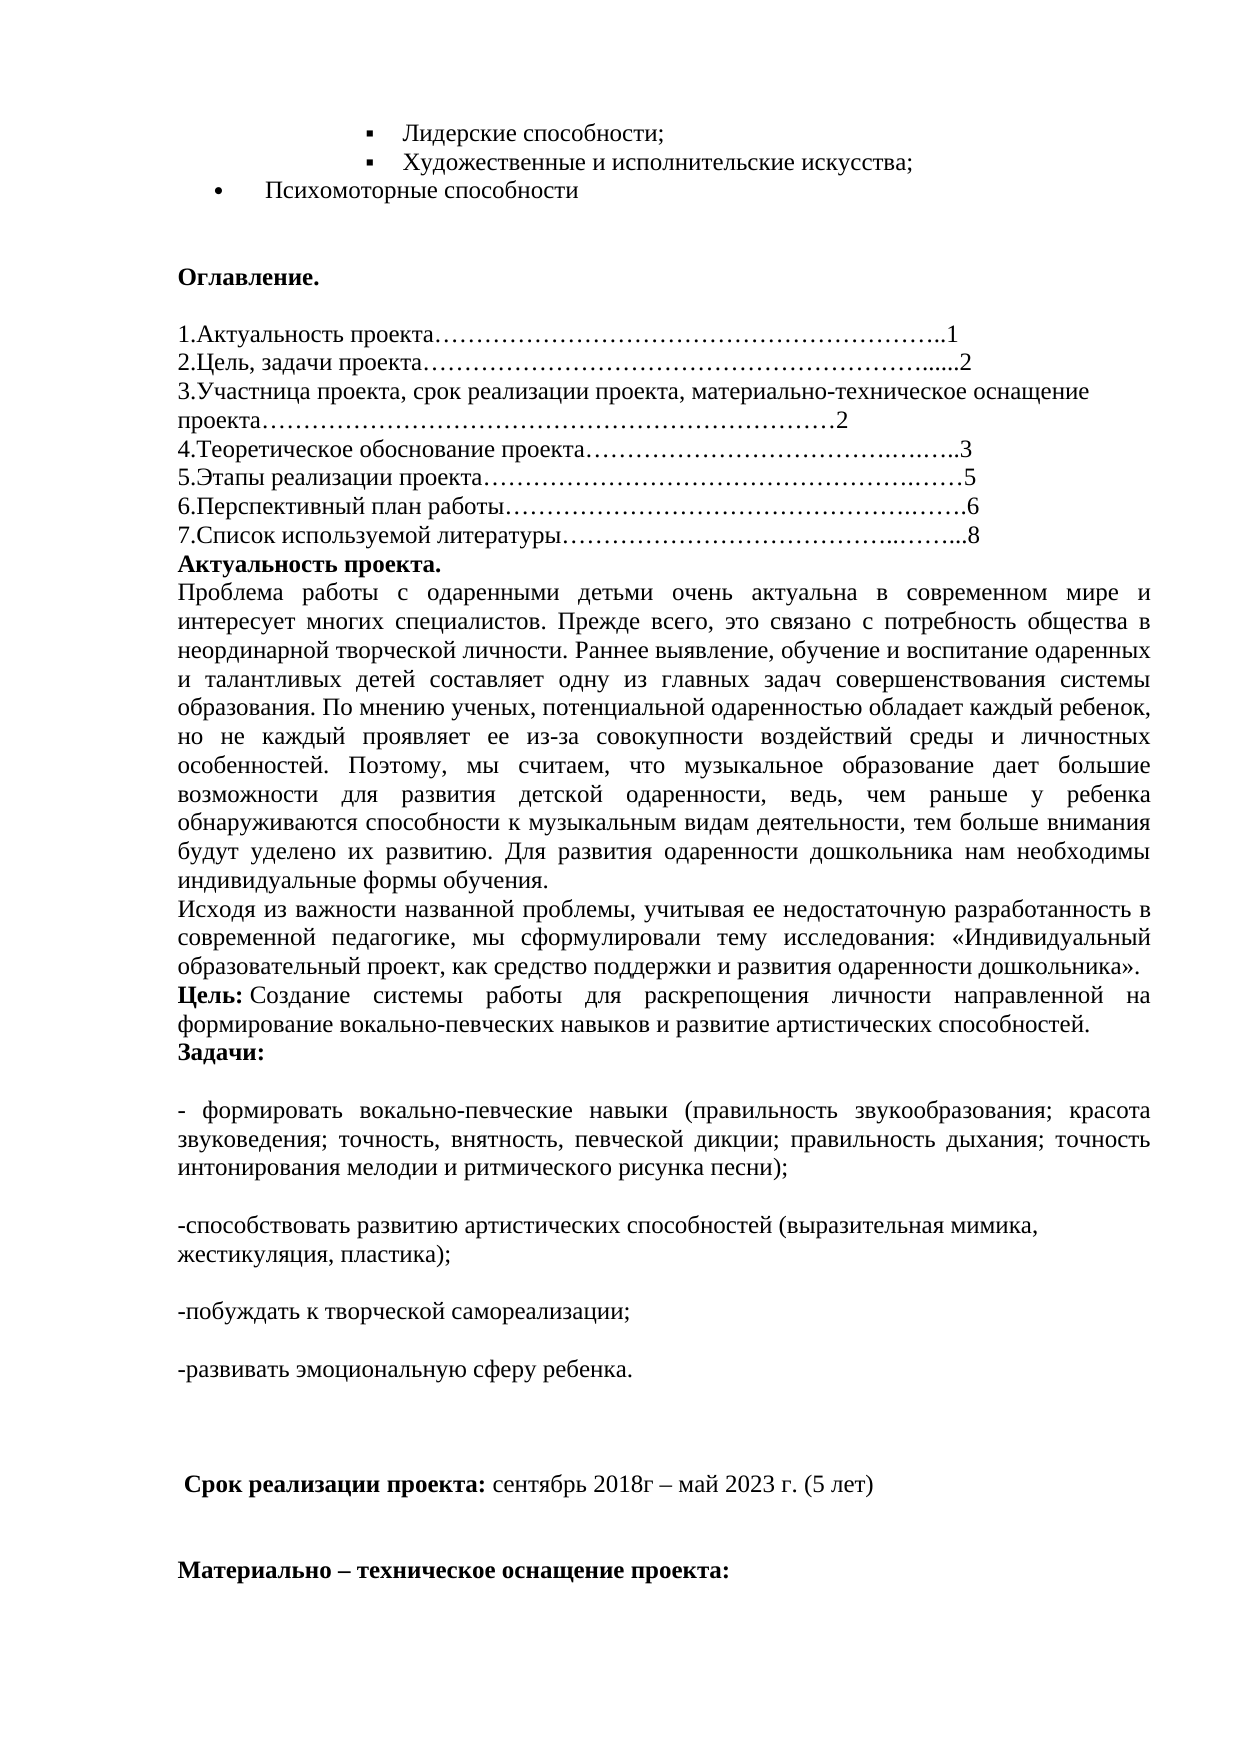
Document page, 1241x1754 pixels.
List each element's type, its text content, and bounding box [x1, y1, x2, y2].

text Исходя из важности названной проблемы, учитывая ее недостаточную разработанность в современной педагогике, мы сформулировали тему исследования: «Индивидуальный образовательный проект, как средство поддержки и развития одаренности дошкольника». [177, 894, 1152, 980]
text Задачи: - формировать вокально-певческие навыки (правильность звукообразования; красота звуковедения; точность, внятность, певческой дикции; правильность дыхания; точность интонирования мелодии и ритмического рисунка песни); [177, 1037, 1152, 1181]
list Психомоторные способности [215, 176, 1152, 204]
text 7.Список используемой литературы…………………………………..……...8 [177, 520, 1152, 549]
text Актуальность проекта. [177, 549, 1152, 577]
list Лидерские способности; [365, 118, 1152, 147]
text 5.Этапы реализации проекта…………………………………………….……5 [177, 462, 1152, 491]
text 2.Цель, задачи проекта……………………………………………………......2 [177, 347, 1152, 376]
list Художественные и исполнительские искусства; [365, 147, 1152, 176]
text 3.Участница проекта, срок реализации проекта, материально-техническое оснащение проекта……………………………………………………………2 [177, 376, 1152, 434]
text -способствовать развитию артистических способностей (выразительная мимика, жестикуляция, пластика); [177, 1181, 1152, 1267]
text Оглавление. [177, 233, 1152, 319]
text Проблема работы с одаренными детьми очень актуальна в современном мире и интересует многих специалистов. Прежде всего, это связано с потребность общества в неординарной творческой личности. Раннее выявление, обучение и воспитание одаренных и талантливых детей составляет одну из главных задач совершенствования системы образования. По мнению ученых, потенциальной одаренностью обладает каждый ребенок, но не каждый проявляет ее из-за совокупности воздействий среды и личностных особенностей. Поэтому, мы считаем, что музыкальное образование дает большие возможности для развития детской одаренности, ведь, чем раньше у ребенка обнаруживаются способности к музыкальным видам деятельности, тем больше внимания будут уделено их развитию. Для развития одаренности дошкольника нам необходимы индивидуальные формы обучения. [177, 577, 1152, 894]
text 6.Перспективный план работы………………………………………….…….6 [177, 491, 1152, 520]
text 4.Теоретическое обоснование проекта……………………………….….…..3 [177, 434, 1152, 462]
text -развивать эмоциональную сферу ребенка. [177, 1325, 1152, 1382]
text Цель: Создание системы работы для раскрепощения личности направленной на формирование вокально-певческих навыков и развитие артистических способностей. [177, 980, 1152, 1037]
text 1.Актуальность проекта……………………………………………………..1 [177, 319, 1152, 347]
text -побуждать к творческой самореализации; [177, 1267, 1152, 1325]
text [177, 1382, 1152, 1612]
